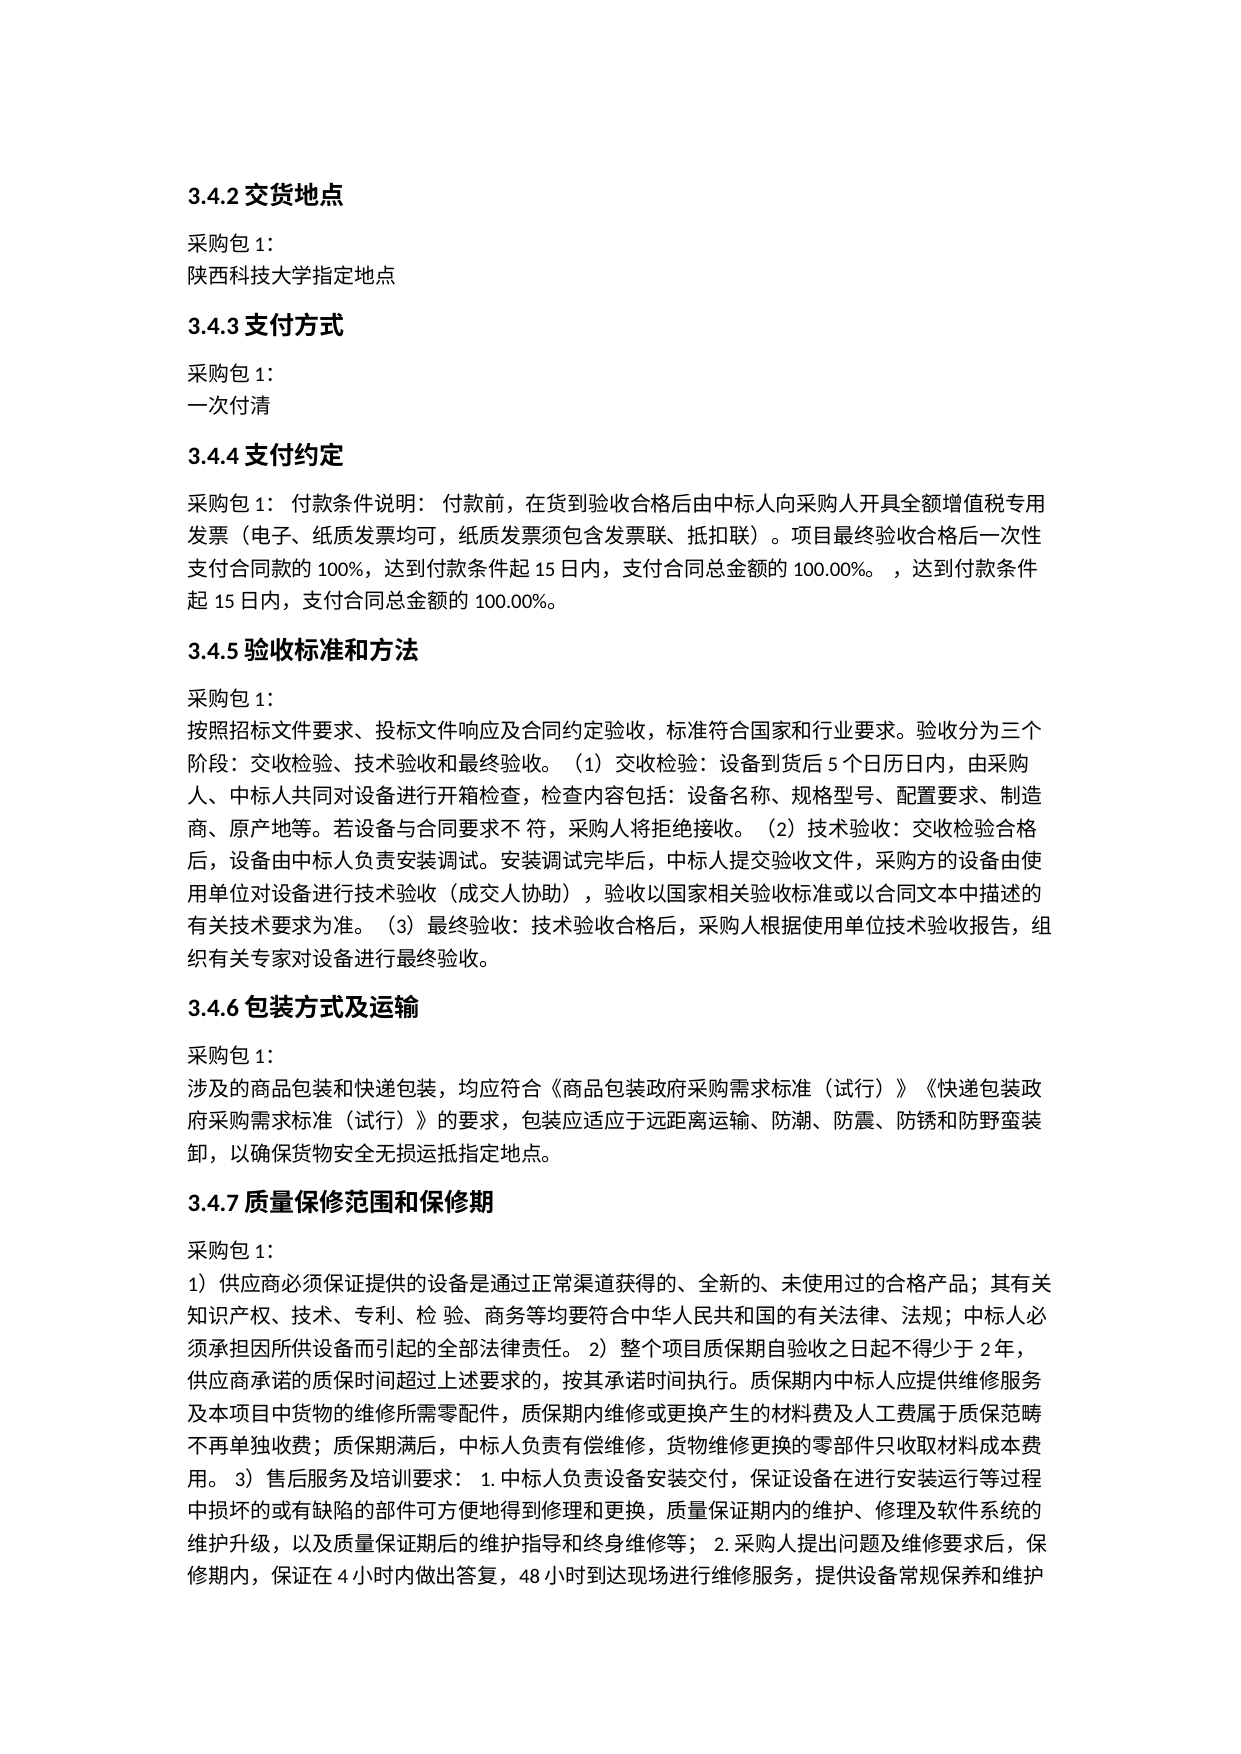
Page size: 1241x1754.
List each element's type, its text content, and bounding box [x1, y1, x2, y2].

text 涉及的商品包装和快递包装，均应符合《商品包装政府采购需求标准（试行）》《快递包装政府采购需求标准（试行）》的要求，包装应适应于远距离运输、防潮、防震、防锈和防野蛮装卸，以确保货物安全无损运抵指定地点。 [187, 1072, 1053, 1169]
text 3.4.6包装方式及运输 [187, 974, 1053, 1039]
text 3.4.5验收标准和方法 [187, 617, 1053, 682]
text 采购包1： [187, 1039, 1053, 1072]
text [187, 1267, 1053, 1592]
text 采购包1： [187, 1234, 1053, 1267]
text 按照招标文件要求、投标文件响应及合同约定验收，标准符合国家和行业要求。验收分为三个阶段：交收检验、技术验收和最终验收。（1）交收检验：设备到货后5个日历日内，由采购人、中标人共同对设备进行开箱检查，检查内容包括：设备名称、规格型号、配置要求、制造商、原产地等。若设备与合同要求不 符，采购人将拒绝接收。（2）技术验收：交收检验合格后，设备由中标人负责安装调试。安装调试完毕后，中标人提交验收文件，采购方的设备由使用单位对设备进行技术验收（成交人协助），验收以国家相关验收标准或以合同文本中描述的有关技术要求为准。（3）最终验收：技术验收合格后，采购人根据使用单位技术验收报告，组织有关专家对设备进行最终验收。 [187, 714, 1053, 974]
text 采购包1： [187, 357, 1053, 389]
text 3.4.4支付约定 [187, 422, 1053, 487]
text 采购包1： 付款条件说明： 付款前，在货到验收合格后由中标人向采购人开具全额增值税专用发票（电子、纸质发票均可，纸质发票须包含发票联、抵扣联）。项目最终验收合格后一次性支付合同款的100%，达到付款条件起15日内，支付合同总金额的100.00%。 ，达到付款条件起 15 日内，支付合同总金额的 100.00%。 [187, 487, 1053, 617]
text 采购包1： [187, 227, 1053, 259]
text 3.4.7质量保修范围和保修期 [187, 1169, 1053, 1234]
text 一次付清 [187, 389, 1053, 422]
text 3.4.2交货地点 [187, 162, 1053, 227]
text 3.4.3支付方式 [187, 292, 1053, 357]
text 采购包1： [187, 682, 1053, 714]
text 陕西科技大学指定地点 [187, 259, 1053, 292]
